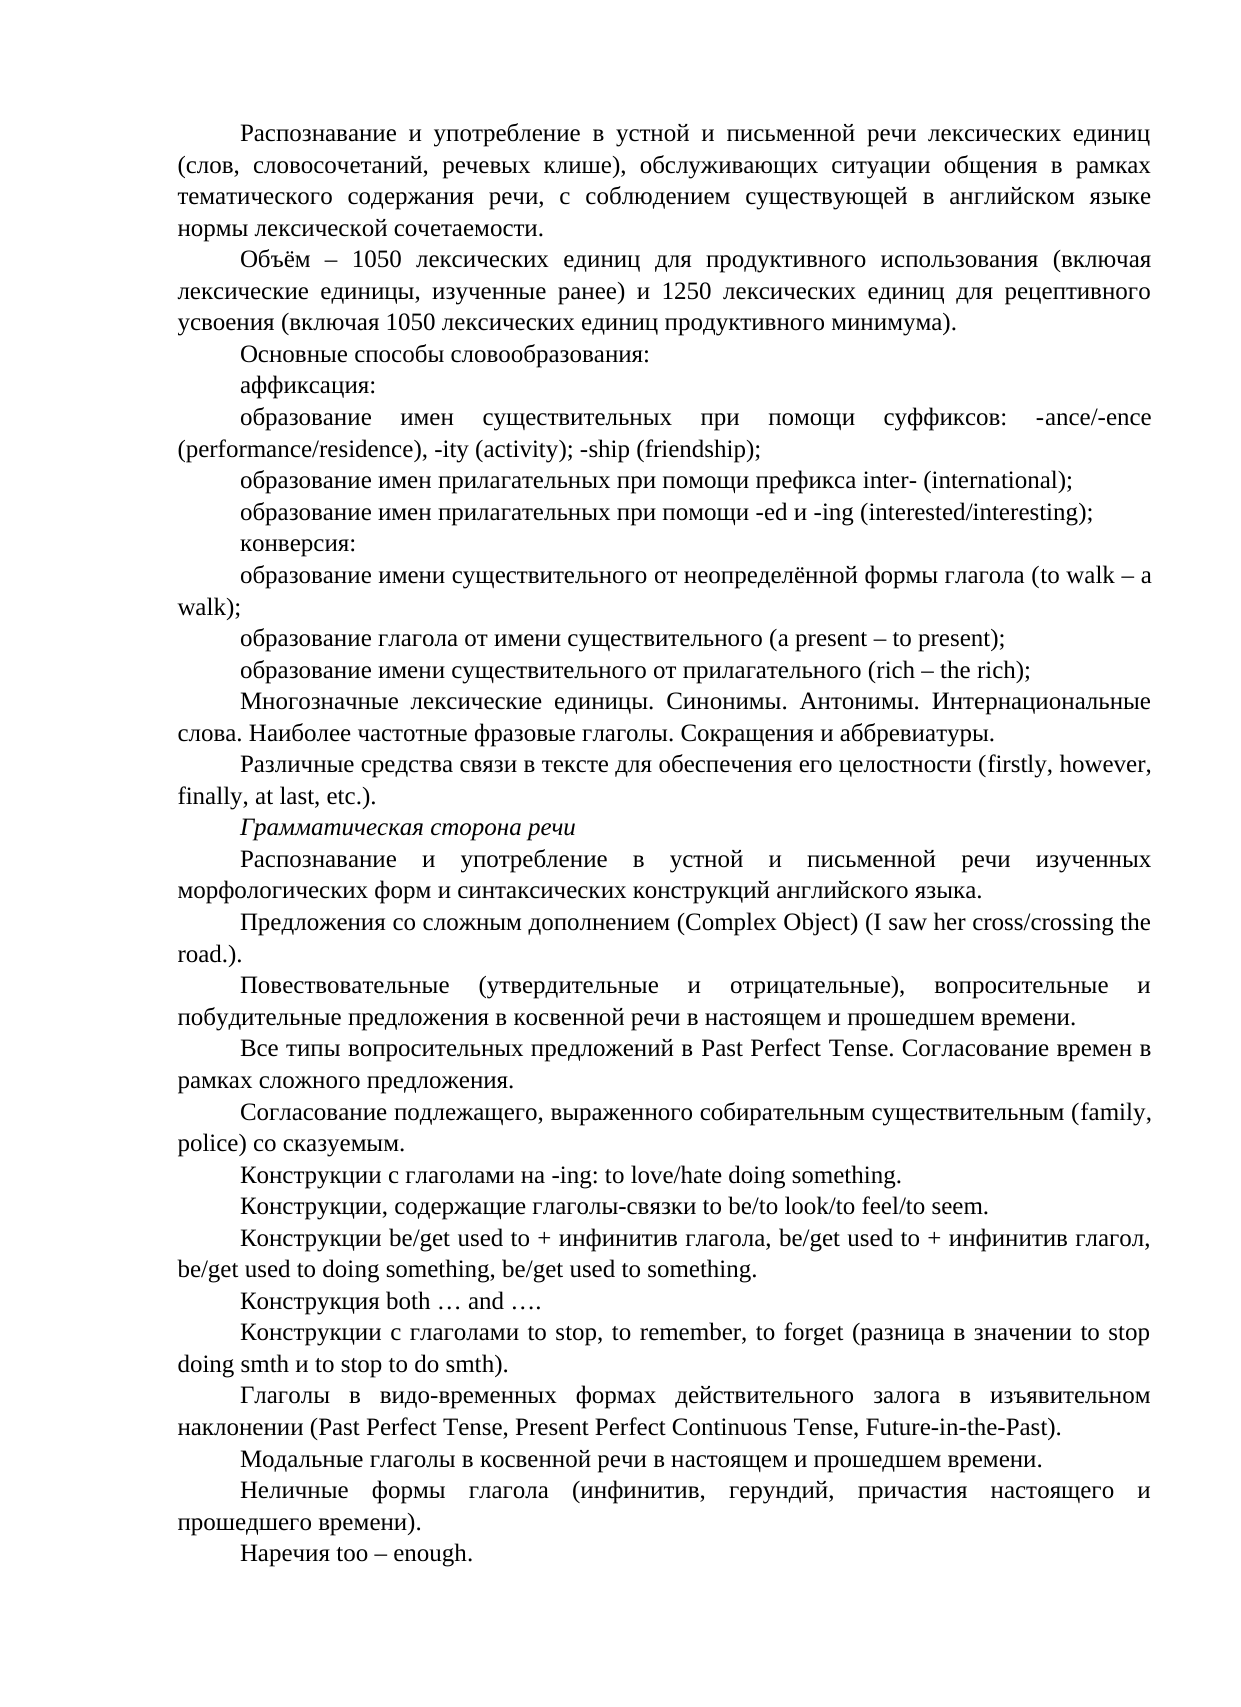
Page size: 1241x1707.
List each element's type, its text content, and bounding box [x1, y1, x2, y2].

text Неличные формы глагола (инфинитив, герундий, причастия настоящего и прошедшего времени). [177, 1475, 1152, 1536]
text Распознавание и употребление в устной и письменной речи изученных морфологических форм и синтаксических конструкций английского языка. [177, 844, 1152, 904]
text Конструкции be/get used to + инфинитив глагола, be/get used to + инфинитив глагол, be/get used to doing something, be/get used to something. [177, 1223, 1152, 1283]
text Объём – 1050 лексических единиц для продуктивного использования (включая лексические единицы, изученные ранее) и 1250 лексических единиц для рецептивного усвоения (включая 1050 лексических единиц продуктивного минимума). [177, 244, 1152, 336]
text Согласование подлежащего, выраженного собирательным существительным (family, police) со сказуемым. [177, 1097, 1152, 1157]
text конверсия: [177, 528, 1152, 557]
text Модальные глаголы в косвенной речи в настоящем и прошедшем времени. [177, 1444, 1152, 1472]
text Конструкции, содержащие глаголы-связки to be/to look/to feel/to seem. [177, 1191, 1152, 1220]
text Основные способы словообразования: [177, 339, 1152, 368]
text Предложения со сложным дополнением (Complex Object) (I saw her cross/crossing the road.). [177, 907, 1152, 967]
text образование имени существительного от неопределённой формы глагола (to walk – a walk); [177, 560, 1152, 620]
text Наречия too – enough. [177, 1538, 1152, 1567]
text Распознавание и употребление в устной и письменной речи лексических единиц (слов, словосочетаний, речевых клише), обслуживающих ситуации общения в рамках тематического содержания речи, с соблюдением существующей в английском языке нормы лексической сочетаемости. [177, 118, 1152, 242]
text Конструкция both … and …. [177, 1286, 1152, 1315]
text Глаголы в видо-временных формах действительного залога в изъявительном наклонении (Past Perfect Tense, Present Perfect Continuous Tense, Future-in-the-Past). [177, 1381, 1152, 1441]
text Различные средства связи в тексте для обеспечения его целостности (firstly, however, finally, at last, etc.). [177, 749, 1152, 810]
text образование имени существительного от прилагательного (rich – the rich); [177, 655, 1152, 683]
text образование имен прилагательных при помощи -ed и -ing (interested/interesting); [177, 497, 1152, 526]
text Конструкции с глаголами на -ing: to love/hate doing something. [177, 1160, 1152, 1188]
text аффиксация: [177, 371, 1152, 399]
text Многозначные лексические единицы. Синонимы. Антонимы. Интернациональные слова. Наиболее частотные фразовые глаголы. Сокращения и аббревиатуры. [177, 686, 1152, 747]
text образование имен прилагательных при помощи префикса inter- (international); [177, 465, 1152, 494]
text Повествовательные (утвердительные и отрицательные), вопросительные и побудительные предложения в косвенной речи в настоящем и прошедшем времени. [177, 970, 1152, 1031]
text образование имен существительных при помощи суффиксов: -ance/-ence (performance/residence), -ity (activity); -ship (friendship); [177, 402, 1152, 462]
text Все типы вопросительных предложений в Past Perfect Tense. Согласование времен в рамках сложного предложения. [177, 1033, 1152, 1094]
text Грамматическая сторона речи [177, 812, 1152, 841]
text образование глагола от имени существительного (a present – to present); [177, 623, 1152, 652]
text Конструкции c глаголами to stop, to remember, to forget (разница в значении to stop doing smth и to stop to do smth). [177, 1317, 1152, 1378]
